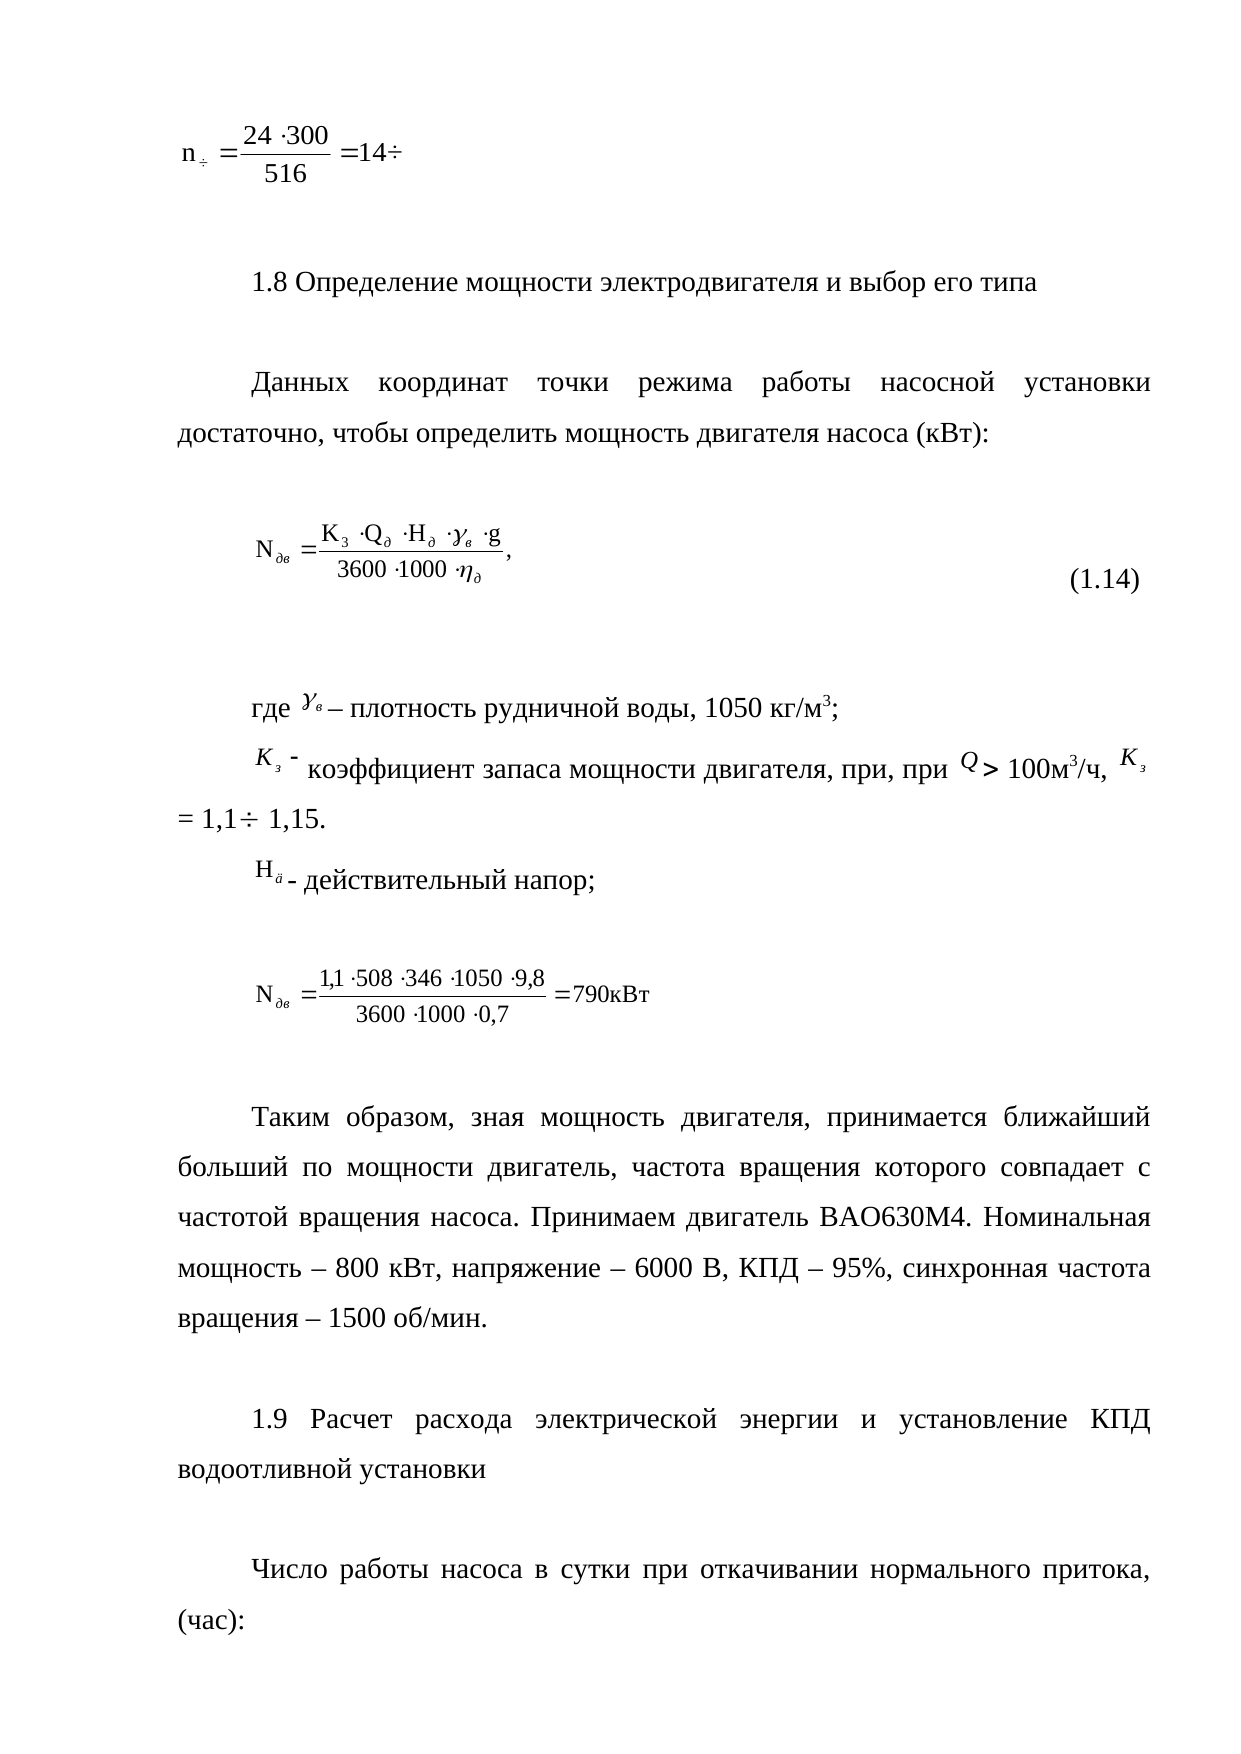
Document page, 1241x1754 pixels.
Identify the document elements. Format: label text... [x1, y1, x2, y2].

text 1.8 Определение мощности электродвигателя и выбор его типа [177, 264, 1152, 297]
text Число работы насоса в сутки при откачивании нормального притока, (час): [177, 1552, 1152, 1636]
text Данных координат точки режима работы насосной установки достаточно, чтобы определить мощность двигателя насоса (кВт): [177, 364, 1152, 448]
text коэффициент запаса мощности двигателя, при, при 100м3/ч, = 1,1 1,15. [177, 741, 1152, 835]
text Таким образом, зная мощность двигателя, принимается ближайший больший по мощности двигатель, частота вращения которого совпадает с частотой вращения насоса. Принимаем двигатель ВАО630M4. Номинальная мощность – 800 кВт, напряжение – 6000 В, КПД – 95%, синхронная частота вращения – 1500 об/мин. [177, 1099, 1152, 1334]
text 1.9 Расчет расхода электрической энергии и установление КПД водоотливной установки [177, 1401, 1152, 1484]
text (1.14) [177, 515, 1152, 595]
text где – плотность рудничной воды, 1050 кг/м3; [177, 680, 1152, 724]
text - действительный напор; [177, 852, 1152, 896]
